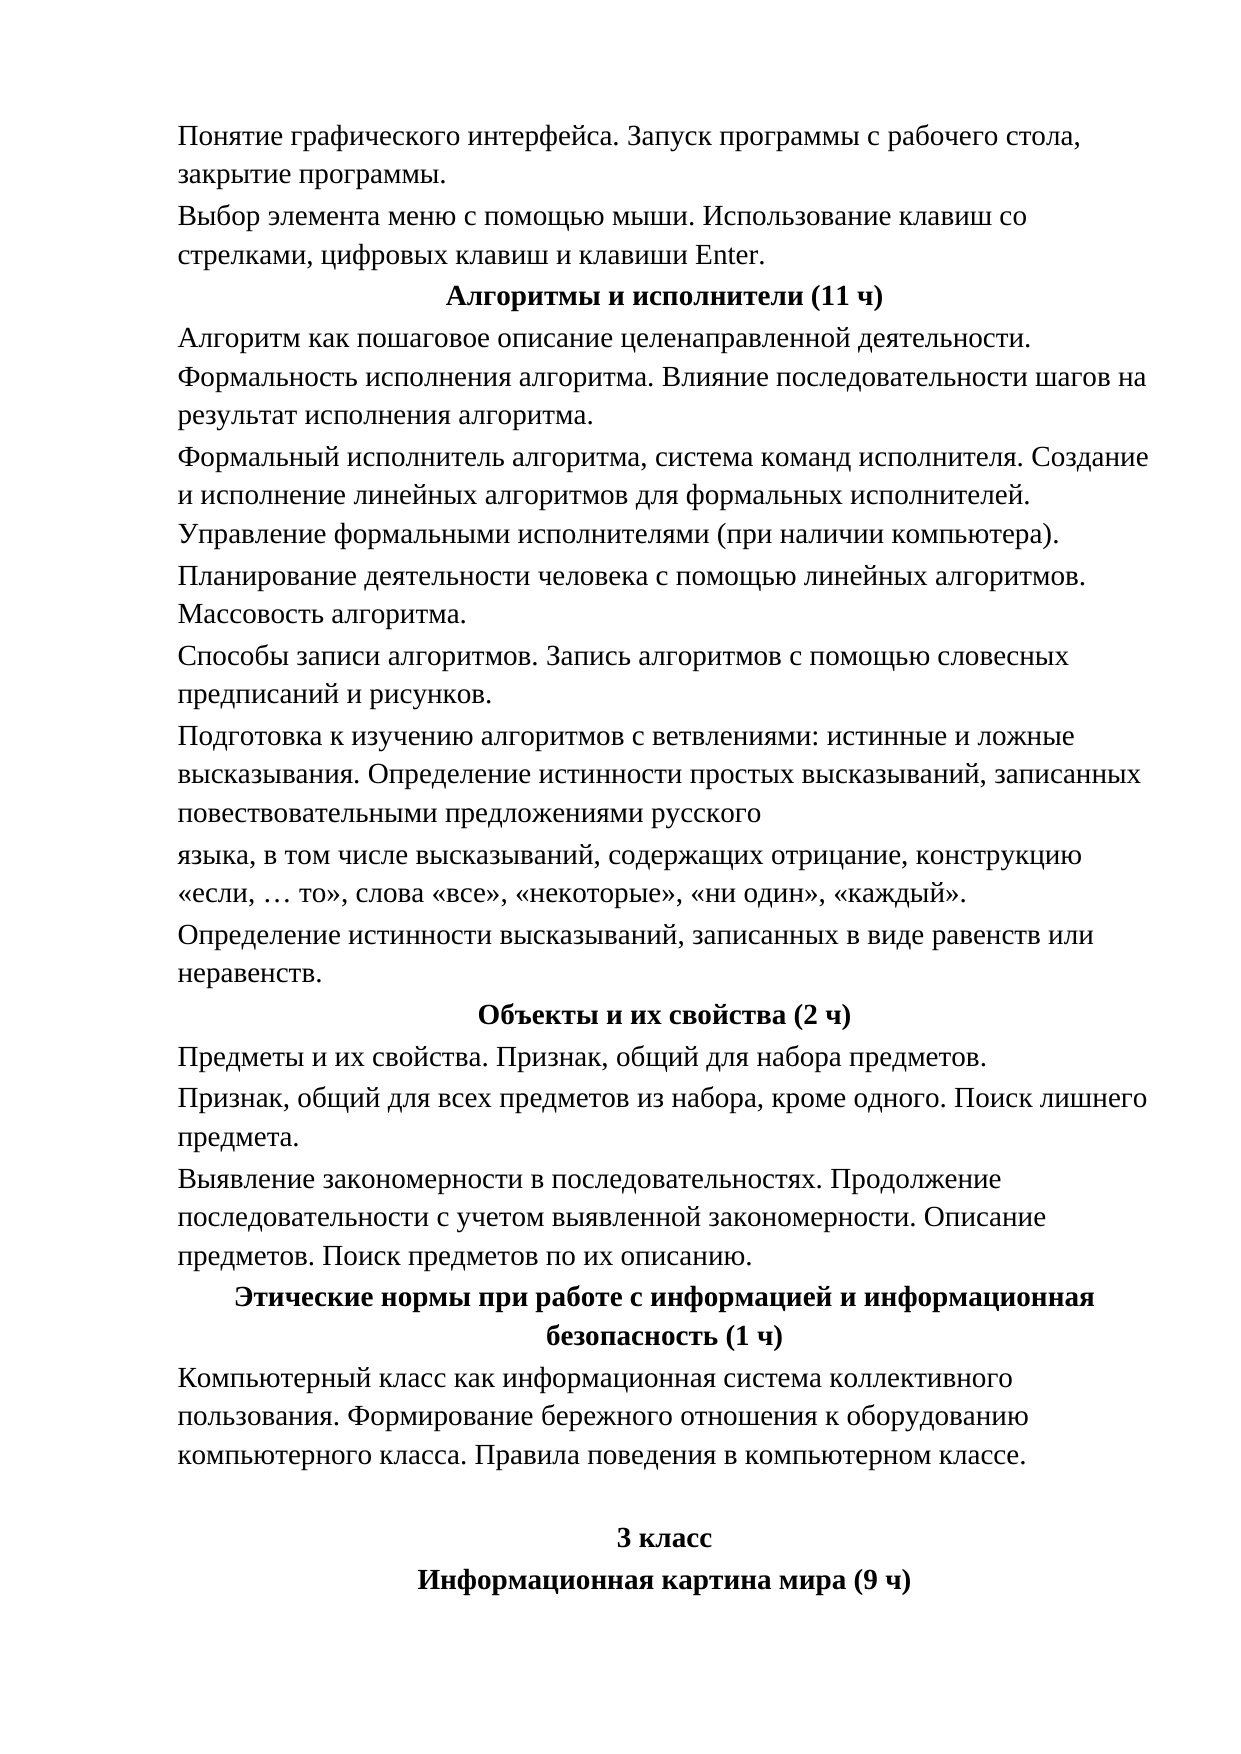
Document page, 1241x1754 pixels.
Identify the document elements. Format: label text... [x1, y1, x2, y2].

text Объекты и их свойства (2 ч) [177, 997, 1152, 1031]
text Подготовка к изучению алгоритмов с ветвлениями: истинные и ложные высказывания. Определение истинности простых высказываний, записанных повествовательными предложениями русского [177, 718, 1152, 829]
text Способы записи алгоритмов. Запись алгоритмов с помощью словесных предписаний и рисунков. [177, 638, 1152, 710]
text Этические нормы при работе с информацией и информационная безопасность (1 ч) [177, 1279, 1152, 1352]
text Предметы и их свойства. Признак, общий для набора предметов. [177, 1039, 1152, 1072]
text Алгоритмы и исполнители (11 ч) [177, 278, 1152, 312]
text языка, в том числе высказываний, содержащих отрицание, конструкцию «если, … то», слова «все», «некоторые», «ни один», «каждый». [177, 837, 1152, 909]
text Определение истинности высказываний, записанных в виде равенств или неравенств. [177, 917, 1152, 989]
text Алгоритм как пошаговое описание целенаправленной деятельности. Формальность исполнения алгоритма. Влияние последовательности шагов на результат исполнения алгоритма. [177, 320, 1152, 431]
text Выявление закономерности в последовательностях. Продолжение последовательности с учетом выявленной закономерности. Описание предметов. Поиск предметов по их описанию. [177, 1161, 1152, 1271]
text Признак, общий для всех предметов из набора, кроме одного. Поиск лишнего предмета. [177, 1081, 1152, 1153]
text Понятие графического интерфейса. Запуск программы с рабочего стола, закрытие программы. [177, 118, 1152, 190]
text Информационная картина мира (9 ч) [177, 1562, 1152, 1595]
text Выбор элемента меню с помощью мыши. Использование клавиш со стрелками, цифровых клавиш и клавиши Enter. [177, 198, 1152, 270]
text Формальный исполнитель алгоритма, система команд исполнителя. Создание и исполнение линейных алгоритмов для формальных исполнителей. Управление формальными исполнителями (при наличии компьютера). [177, 439, 1152, 549]
text Планирование деятельности человека с помощью линейных алгоритмов. Массовость алгоритма. [177, 558, 1152, 630]
text Компьютерный класс как информационная система коллективного пользования. Формирование бережного отношения к оборудованию компьютерного класса. Правила поведения в компьютерном классе. [177, 1360, 1152, 1470]
text 3 класс [177, 1520, 1152, 1554]
